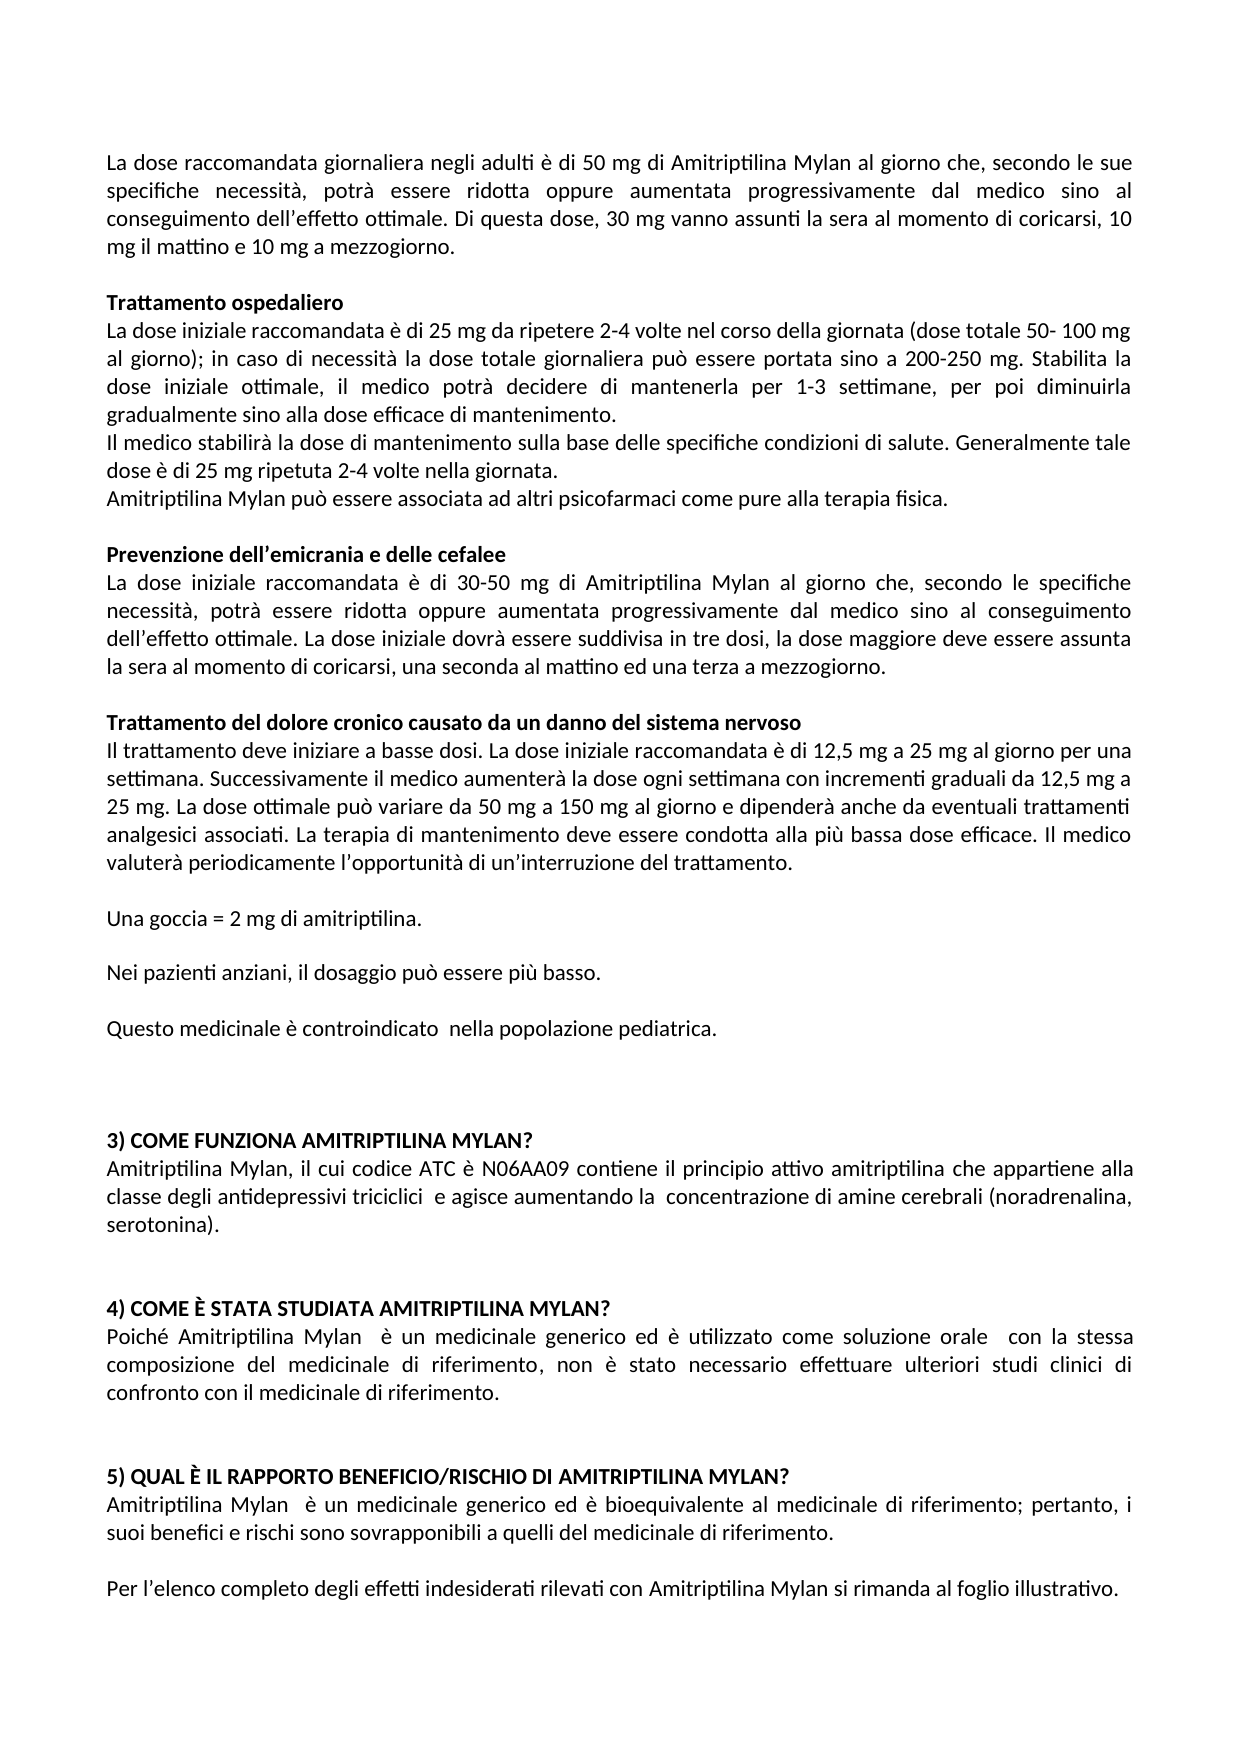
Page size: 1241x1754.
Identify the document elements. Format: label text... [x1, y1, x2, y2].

text 3) COME FUNZIONA AMITRIPTILINA MYLAN? [106, 1126, 1134, 1154]
text Amitriptilina Mylan può essere associata ad altri psicofarmaci come pure alla terapia fisica. [106, 484, 1134, 512]
text La dose iniziale raccomandata è di 25 mg da ripetere 2-4 volte nel corso della giornata (dose totale 50- 100 mg al giorno); in caso di necessità la dose totale giornaliera può essere portata sino a 200-250 mg. Stabilita la dose iniziale ottimale, il medico potrà decidere di mantenerla per 1-3 settimane, per poi diminuirla gradualmente sino alla dose efficace di mantenimento. [106, 316, 1134, 428]
text Una goccia = 2 mg di amitriptilina. [106, 904, 1134, 932]
text Trattamento del dolore cronico causato da un danno del sistema nervoso [106, 708, 1134, 736]
text 4) COME È STATA STUDIATA AMITRIPTILINA MYLAN? [106, 1294, 1134, 1322]
text Questo medicinale è controindicato nella popolazione pediatrica. [106, 1014, 1134, 1042]
text La dose raccomandata giornaliera negli adulti è di 50 mg di Amitriptilina Mylan al giorno che, secondo le sue specifiche necessità, potrà essere ridotta oppure aumentata progressivamente dal medico sino al conseguimento dell’effetto ottimale. Di questa dose, 30 mg vanno assunti la sera al momento di coricarsi, 10 mg il mattino e 10 mg a mezzogiorno. [106, 148, 1134, 260]
text Poiché Amitriptilina Mylan è un medicinale generico ed è utilizzato come soluzione orale con la stessa composizione del medicinale di riferimento, non è stato necessario effettuare ulteriori studi clinici di confronto con il medicinale di riferimento. [106, 1322, 1134, 1406]
text La dose iniziale raccomandata è di 30-50 mg di Amitriptilina Mylan al giorno che, secondo le specifiche necessità, potrà essere ridotta oppure aumentata progressivamente dal medico sino al conseguimento dell’effetto ottimale. La dose iniziale dovrà essere suddivisa in tre dosi, la dose maggiore deve essere assunta la sera al momento di coricarsi, una seconda al mattino ed una terza a mezzogiorno. [106, 568, 1134, 680]
text Per l’elenco completo degli effetti indesiderati rilevati con Amitriptilina Mylan si rimanda al foglio illustrativo. [106, 1574, 1134, 1602]
text Amitriptilina Mylan è un medicinale generico ed è bioequivalente al medicinale di riferimento; pertanto, i suoi benefici e rischi sono sovrapponibili a quelli del medicinale di riferimento. [106, 1490, 1134, 1546]
text Nei pazienti anziani, il dosaggio può essere più basso. [106, 958, 1134, 986]
text 5) QUAL È IL RAPPORTO BENEFICIO/RISCHIO DI AMITRIPTILINA MYLAN? [106, 1462, 1134, 1490]
text Prevenzione dell’emicrania e delle cefalee [106, 540, 1134, 568]
text Amitriptilina Mylan, il cui codice ATC è N06AA09 contiene il principio attivo amitriptilina che appartiene alla classe degli antidepressivi triciclici e agisce aumentando la concentrazione di amine cerebrali (noradrenalina, serotonina). [106, 1154, 1134, 1238]
text Il trattamento deve iniziare a basse dosi. La dose iniziale raccomandata è di 12,5 mg a 25 mg al giorno per una settimana. Successivamente il medico aumenterà la dose ogni settimana con incrementi graduali da 12,5 mg a 25 mg. La dose ottimale può variare da 50 mg a 150 mg al giorno e dipenderà anche da eventuali trattamenti analgesici associati. La terapia di mantenimento deve essere condotta alla più bassa dose efficace. Il medico valuterà periodicamente l’opportunità di un’interruzione del trattamento. [106, 736, 1134, 876]
text Il medico stabilirà la dose di mantenimento sulla base delle specifiche condizioni di salute. Generalmente tale dose è di 25 mg ripetuta 2-4 volte nella giornata. [106, 428, 1134, 484]
text Trattamento ospedaliero [106, 288, 1134, 316]
